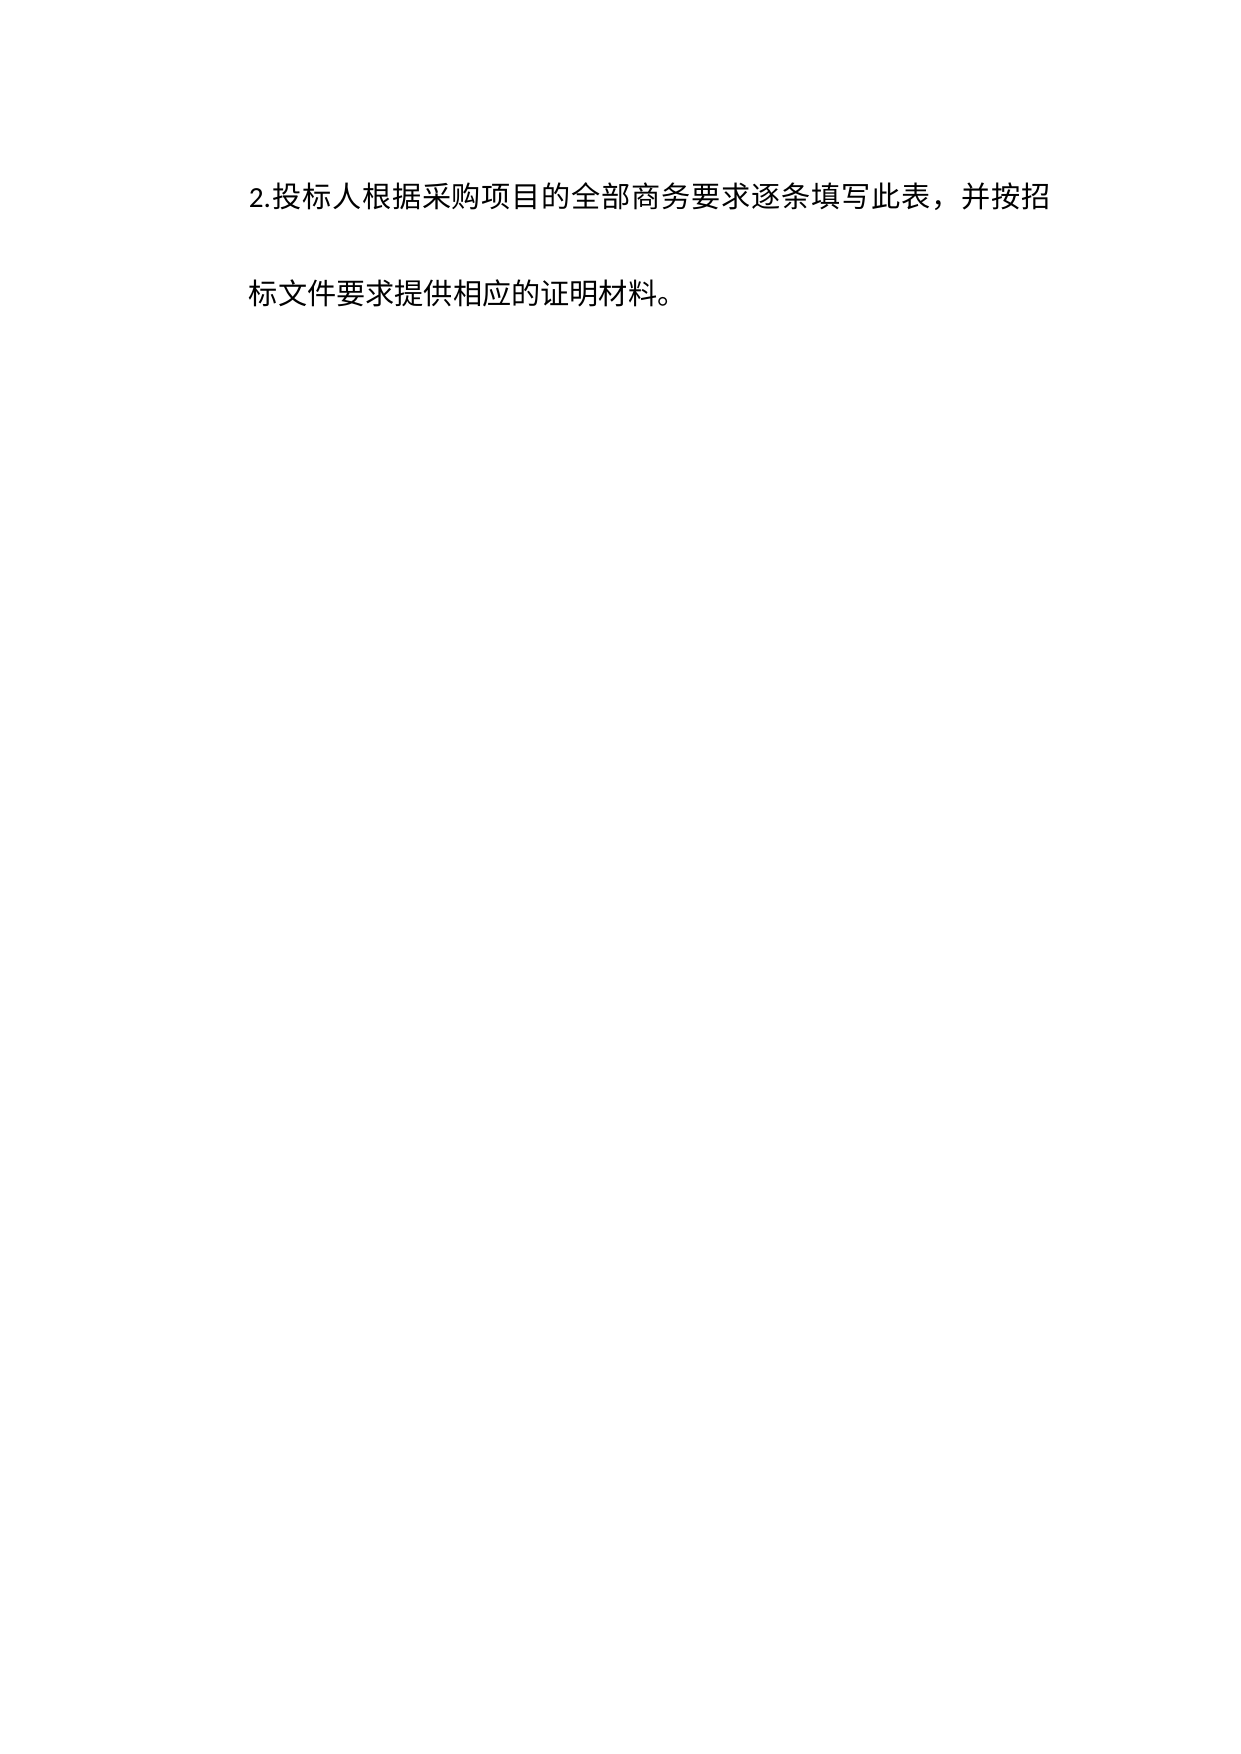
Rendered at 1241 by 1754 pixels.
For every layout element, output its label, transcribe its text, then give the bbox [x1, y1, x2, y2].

text 2.投标人根据采购项目的全部商务要求逐条填写此表，并按招标文件要求提供相应的证明材料。 [249, 162, 1053, 324]
